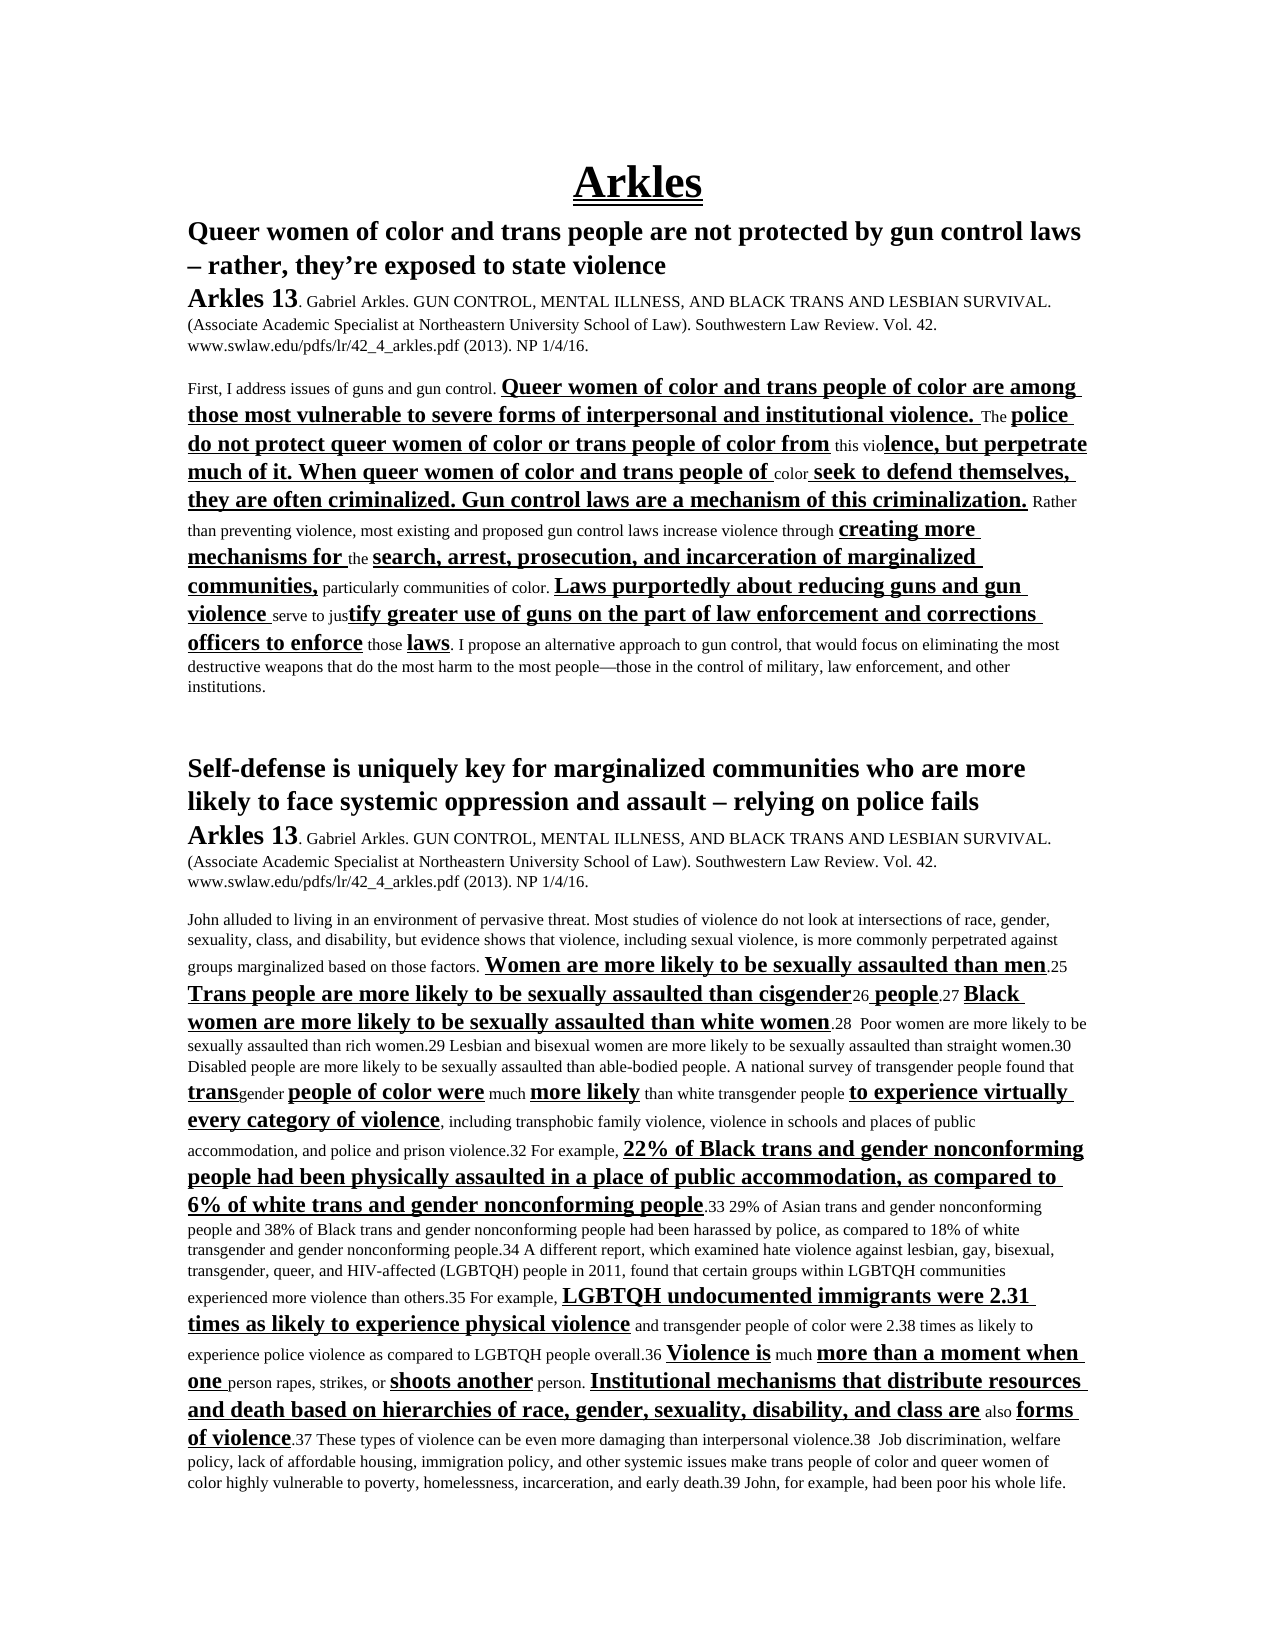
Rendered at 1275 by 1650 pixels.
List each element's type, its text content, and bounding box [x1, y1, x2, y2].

text Arkles 13. Gabriel Arkles. GUN CONTROL, MENTAL ILLNESS, AND BLACK TRANS AND LESBIAN SURVIVAL. (Associate Academic Specialist at Northeastern University School of Law). Southwestern Law Review. Vol. 42. www.swlaw.edu/pdfs/lr/42_4_arkles.pdf (2013). NP 1/4/16. [187, 819, 1087, 891]
text First, I address issues of guns and gun control. Queer women of color and trans people of color are among those most vulnerable to severe forms of interpersonal and institutional violence. The police do not protect queer women of color or trans people of color from this violence, but perpetrate much of it. When queer women of color and trans people of color seek to defend themselves, they are often criminalized. Gun control laws are a mechanism of this criminalization. Rather than preventing violence, most existing and proposed gun control laws increase violence through creating more mechanisms for the search, arrest, prosecution, and incarceration of marginalized communities, particularly communities of color. Laws purportedly about reducing guns and gun violence serve to justify greater use of guns on the part of law enforcement and corrections officers to enforce those laws. I propose an alternative approach to gun control, that would focus on eliminating the most destructive weapons that do the most harm to the most people—those in the control of military, law enforcement, and other institutions. [187, 373, 1087, 696]
text Arkles 13. Gabriel Arkles. GUN CONTROL, MENTAL ILLNESS, AND BLACK TRANS AND LESBIAN SURVIVAL. (Associate Academic Specialist at Northeastern University School of Law). Southwestern Law Review. Vol. 42. www.swlaw.edu/pdfs/lr/42_4_arkles.pdf (2013). NP 1/4/16. [187, 282, 1087, 355]
subtitle Queer women of color and trans people are not protected by gun control laws – rather, they’re exposed to state violence [187, 215, 1087, 280]
subtitle Self-defense is uniquely key for marginalized communities who are more likely to face systemic oppression and assault – relying on police fails [187, 752, 1087, 816]
subtitle Arkles [187, 154, 1087, 207]
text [187, 909, 1087, 1492]
